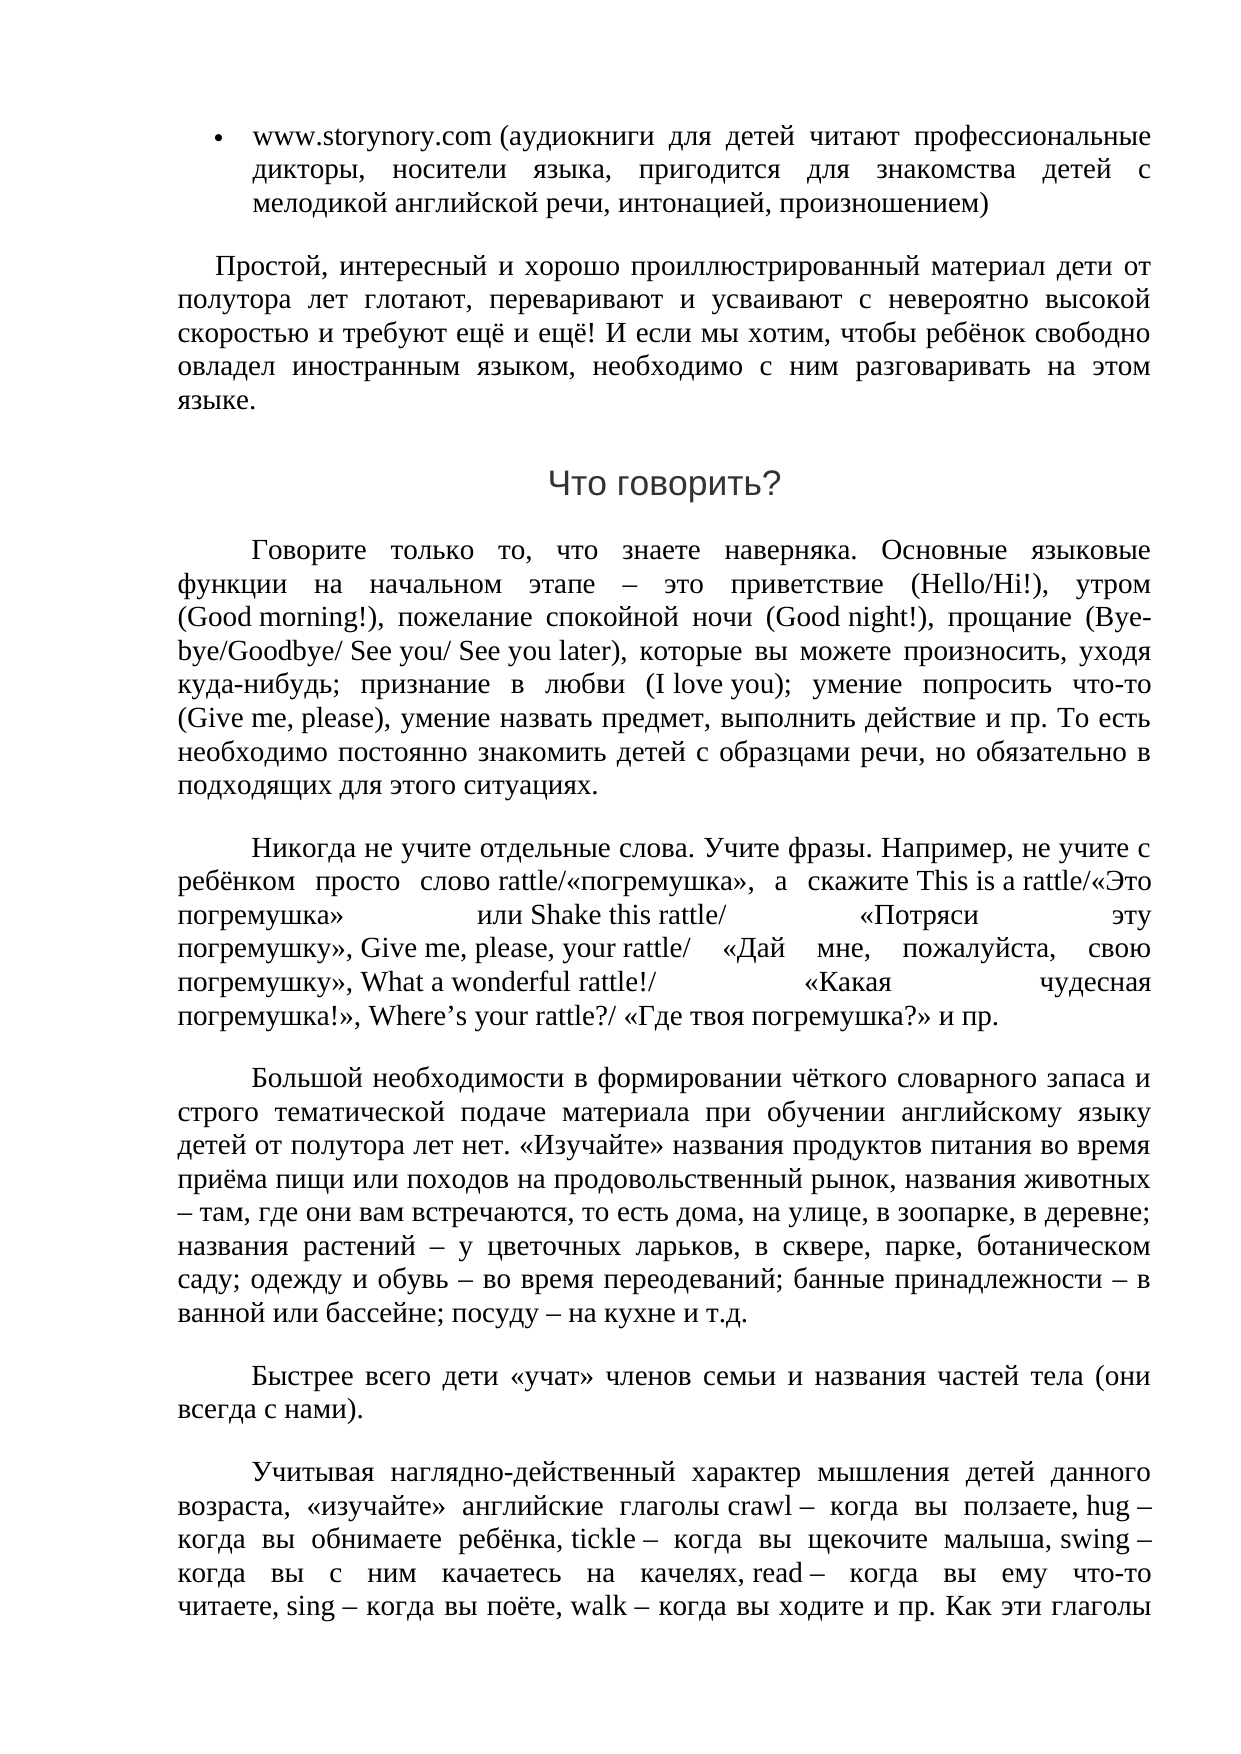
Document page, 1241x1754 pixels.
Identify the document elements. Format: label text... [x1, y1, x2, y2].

list www.storynory.com (аудиокниги для детей читают профессиональные дикторы, носители языка, пригодится для знакомства детей с мелодикой английской речи, интонацией, произношением) [215, 118, 1152, 219]
text Простой, интересный и хорошо проиллюстрированный материал дети от полутора лет глотают, переваривают и усваивают с невероятно высокой скоростью и требуют ещё и ещё! И если мы хотим, чтобы ребёнок свободно овладел иностранным языком, необходимо с ним разговаривать на этом языке. [177, 248, 1152, 416]
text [177, 1454, 1152, 1622]
text Никогда не учите отдельные слова. Учите фразы. Например, не учите с ребёнком просто слово rattle/«погремушка», а скажите This is a rattle/«Это погремушка» или Shake this rattle/ «Потряси эту погремушку», Give me, please, your rattle/ «Дай мне, пожалуйста, свою погремушку», What a wonderful rattle!/ «Какая чудесная погремушка!», Where’s your rattle?/ «Где твоя погремушка?» и пр. [177, 830, 1152, 1031]
text Говорите только то, что знаете наверняка. Основные языковые функции на начальном этапе – это приветствие (Hello/Hi!), утром (Good morning!), пожелание спокойной ночи (Good night!), прощание (Bye-bye/Goodbye/ See you/ See you later), которые вы можете произносить, уходя куда-нибудь; признание в любви (I love you); умение попросить что-то (Give me, please), умение назвать предмет, выполнить действие и пр. То есть необходимо постоянно знакомить детей с образцами речи, но обязательно в подходящих для этого ситуациях. [177, 532, 1152, 801]
text Быстрее всего дети «учат» членов семьи и названия частей тела (они всегда с нами). [177, 1358, 1152, 1425]
text Что говорить? [177, 462, 1152, 503]
text Большой необходимости в формировании чёткого словарного запаса и строго тематической подаче материала при обучении английскому языку детей от полутора лет нет. «Изучайте» названия продуктов питания во время приёма пищи или походов на продовольственный рынок, названия животных – там, где они вам встречаются, то есть дома, на улице, в зоопарке, в деревне; названия растений – у цветочных ларьков, в сквере, парке, ботаническом саду; одежду и обувь – во время переодеваний; банные принадлежности – в ванной или бассейне; посуду – на кухне и т.д. [177, 1060, 1152, 1329]
